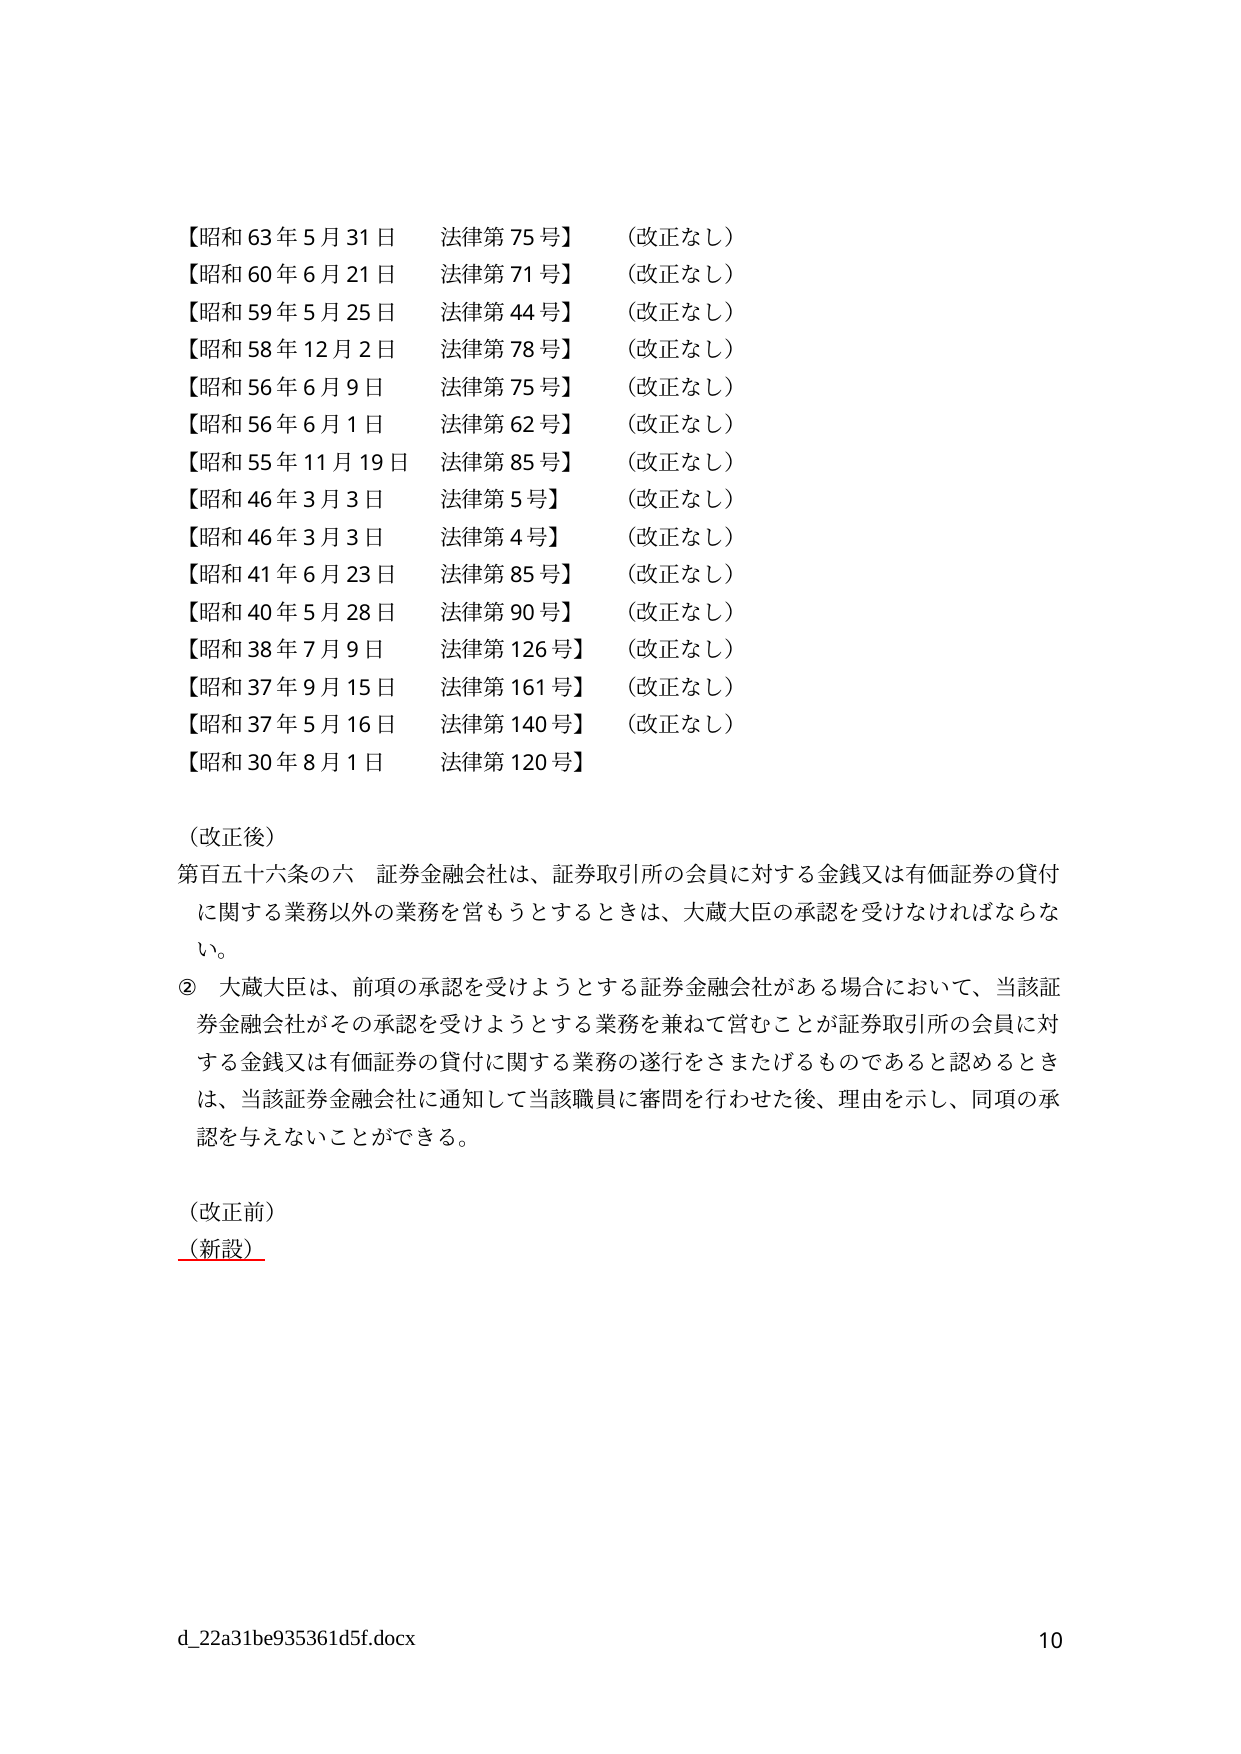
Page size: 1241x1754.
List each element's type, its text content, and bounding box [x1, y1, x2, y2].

text 【昭和30年8月1日 法律第120号】 [177, 742, 1063, 779]
text 【昭和59年5月25日 法律第44号】 （改正なし） [177, 292, 1063, 329]
text ② 大蔵大臣は、前項の承認を受けようとする証券金融会社がある場合において、当該証券金融会社がその承認を受けようとする業務を兼ねて営むことが証券取引所の会員に対する金銭又は有価証券の貸付に関する業務の遂行をさまたげるものであると認めるときは、当該証券金融会社に通知して当該職員に審問を行わせた後、理由を示し、同項の承認を与えないことができる。 [177, 967, 1063, 1154]
text 【昭和46年3月3日 法律第4号】 （改正なし） [177, 517, 1063, 554]
text 【昭和41年6月23日 法律第85号】 （改正なし） [177, 554, 1063, 592]
text （改正後） [177, 817, 1063, 854]
text （改正前） [177, 1192, 1063, 1229]
text 【昭和38年7月9日 法律第126号】 （改正なし） [177, 629, 1063, 667]
text 【昭和37年5月16日 法律第140号】 （改正なし） [177, 704, 1063, 742]
text （新設） [177, 1229, 1063, 1267]
text 【昭和55年11月19日 法律第85号】 （改正なし） [177, 442, 1063, 479]
text 【昭和40年5月28日 法律第90号】 （改正なし） [177, 592, 1063, 629]
text 【昭和60年6月21日 法律第71号】 （改正なし） [177, 254, 1063, 292]
text 【昭和56年6月1日 法律第62号】 （改正なし） [177, 404, 1063, 442]
text 【昭和58年12月2日 法律第78号】 （改正なし） [177, 329, 1063, 367]
text 【昭和63年5月31日 法律第75号】 （改正なし） [177, 217, 1063, 254]
text 【昭和37年9月15日 法律第161号】 （改正なし） [177, 667, 1063, 704]
text 第百五十六条の六 証券金融会社は、証券取引所の会員に対する金銭又は有価証券の貸付に関する業務以外の業務を営もうとするときは、大蔵大臣の承認を受けなければならない。 [177, 854, 1063, 967]
text 【昭和46年3月3日 法律第5号】 （改正なし） [177, 479, 1063, 517]
text 【昭和56年6月9日 法律第75号】 （改正なし） [177, 367, 1063, 404]
